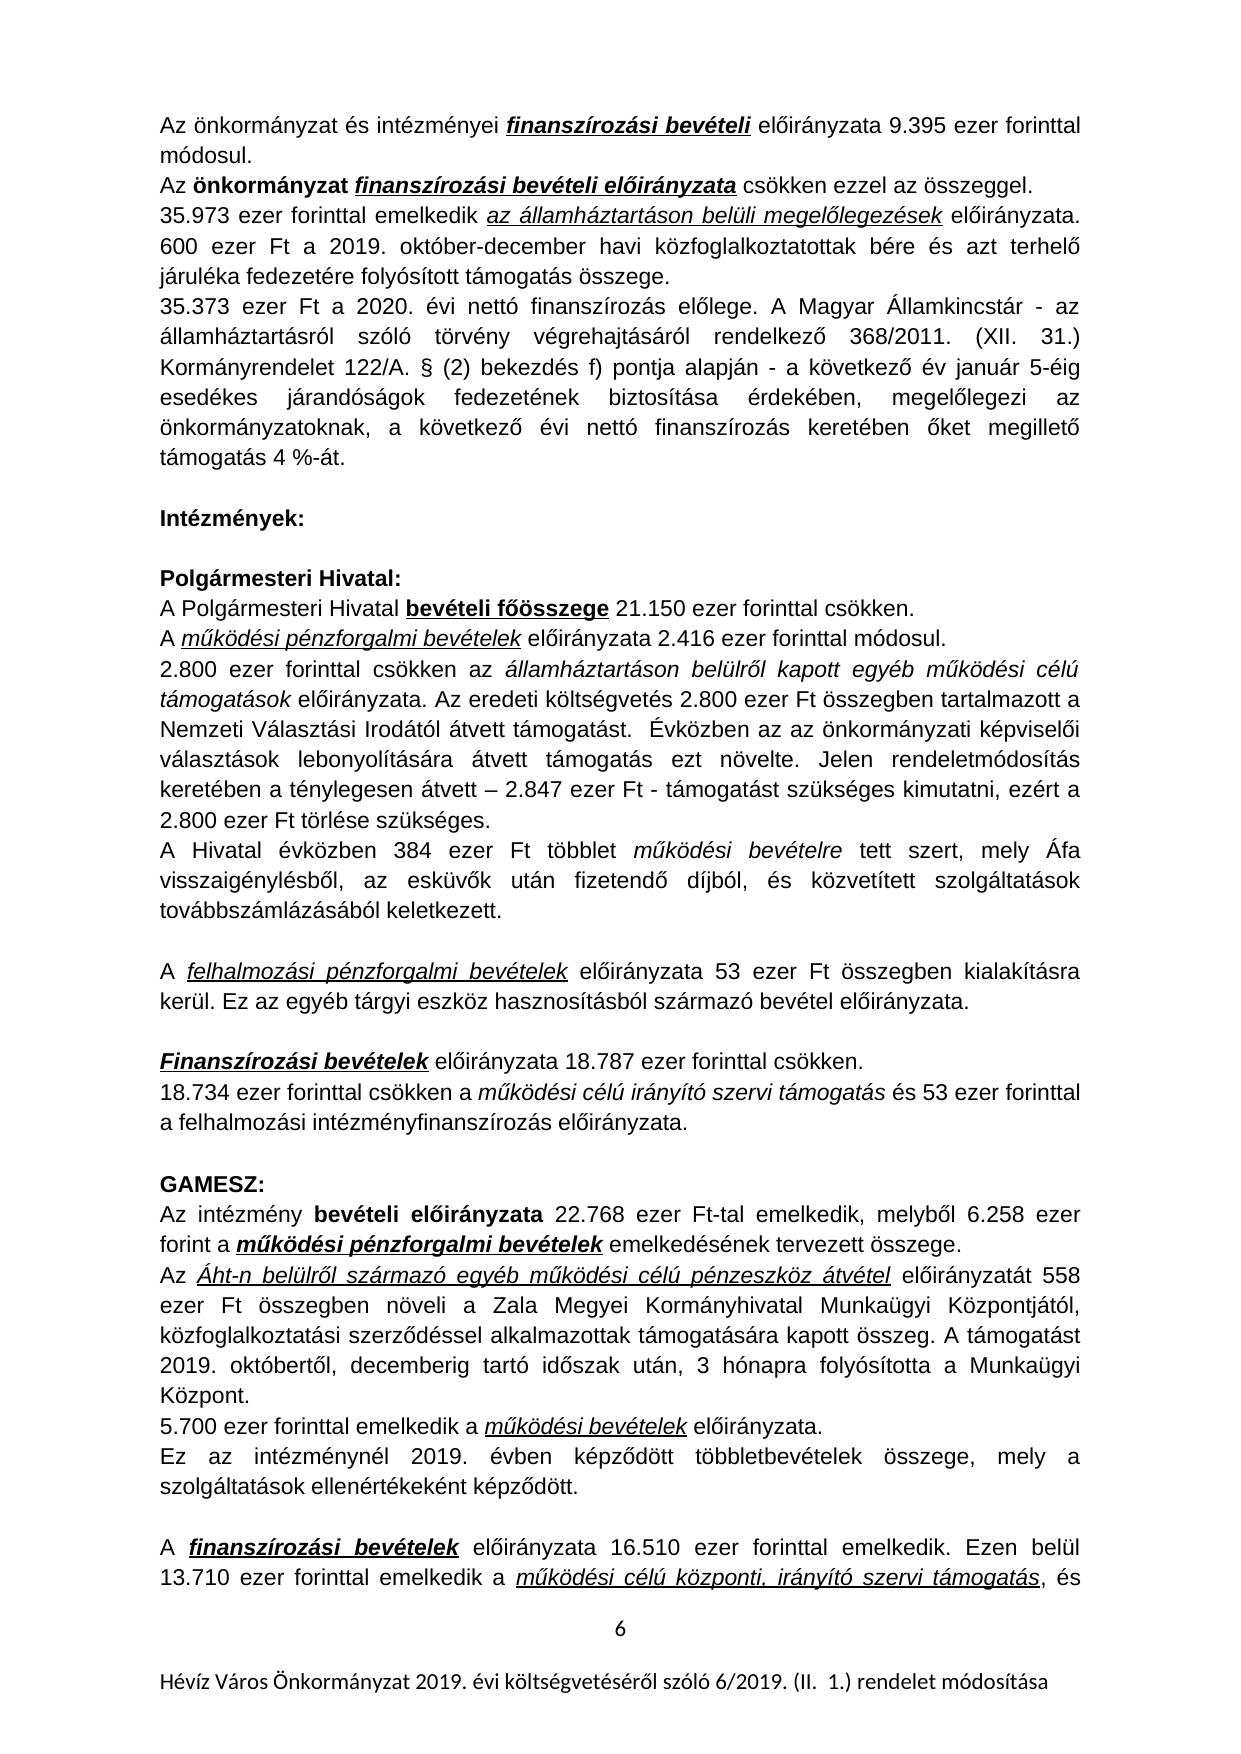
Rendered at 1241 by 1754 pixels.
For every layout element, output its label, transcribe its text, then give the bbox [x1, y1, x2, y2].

text Intézmények: [159, 504, 1081, 531]
text Az Áht-n belülről származó egyéb működési célú pénzeszköz átvétel előirányzatát 558 ezer Ft összegben növeli a Zala Megyei Kormányhivatal Munkaügyi Központjától, közfoglalkoztatási szerződéssel alkalmazottak támogatására kapott összeg. A támogatást 2019. októbertől, decemberig tartó időszak után, 3 hónapra folyósította a Munkaügyi Központ. [159, 1262, 1081, 1409]
text GAMESZ: [159, 1171, 1081, 1197]
text 35.373 ezer Ft a 2020. évi nettó finanszírozás előlege. A Magyar Államkincstár - az államháztartásról szóló törvény végrehajtásáról rendelkező 368/2011. (XII. 31.) Kormányrendelet 122/A. § (2) bekezdés f) pontja alapján - a következő év január 5-éig esedékes járandóságok fedezetének biztosítása érdekében, megelőlegezi az önkormányzatoknak, a következő évi nettó finanszírozás keretében őket megillető támogatás 4 %-át. [159, 293, 1081, 470]
text A Hivatal évközben 384 ezer Ft többlet működési bevételre tett szert, mely Áfa visszaigénylésből, az esküvők után fizetendő díjból, és közvetített szolgáltatások továbbszámlázásából keletkezett. [159, 837, 1081, 923]
text Polgármesteri Hivatal: [159, 565, 1081, 591]
text Az intézmény bevételi előirányzata 22.768 ezer Ft-tal emelkedik, melyből 6.258 ezer forint a működési pénzforgalmi bevételek emelkedésének tervezett összege. [159, 1201, 1081, 1258]
text 5.700 ezer forinttal emelkedik a működési bevételek előirányzata. [159, 1413, 1081, 1439]
text A felhalmozási pénzforgalmi bevételek előirányzata 53 ezer Ft összegben kialakításra kerül. Ez az egyéb tárgyi eszköz hasznosításból származó bevétel előirányzata. [159, 958, 1081, 1014]
text Finanszírozási bevételek előirányzata 18.787 ezer forinttal csökken. [159, 1048, 1081, 1074]
text Az önkormányzat és intézményei finanszírozási bevételi előirányzata 9.395 ezer forinttal módosul. [159, 112, 1081, 168]
text Ez az intézménynél 2019. évben képződött többletbevételek összege, mely a szolgáltatások ellenértékeként képződött. [159, 1443, 1081, 1499]
text 35.973 ezer forinttal emelkedik az államháztartáson belüli megelőlegezések előirányzata. 600 ezer Ft a 2019. október-december havi közfoglalkoztatottak bére és azt terhelő járuléka fedezetére folyósított támogatás összege. [159, 202, 1081, 289]
text A működési pénzforgalmi bevételek előirányzata 2.416 ezer forinttal módosul. [159, 625, 1081, 652]
text Az önkormányzat finanszírozási bevételi előirányzata csökken ezzel az összeggel. [159, 172, 1081, 198]
text A Polgármesteri Hivatal bevételi főösszege 21.150 ezer forinttal csökken. [159, 595, 1081, 621]
text 2.800 ezer forinttal csökken az államháztartáson belülről kapott egyéb működési célú támogatások előirányzata. Az eredeti költségvetés 2.800 ezer Ft összegben tartalmazott a Nemzeti Választási Irodától átvett támogatást. Évközben az az önkormányzati képviselői választások lebonyolítására átvett támogatás ezt növelte. Jelen rendeletmódosítás keretében a ténylegesen átvett – 2.847 ezer Ft - támogatást szükséges kimutatni, ezért a 2.800 ezer Ft törlése szükséges. [159, 656, 1081, 833]
text 18.734 ezer forinttal csökken a működési célú irányító szervi támogatás és 53 ezer forinttal a felhalmozási intézményfinanszírozás előirányzata. [159, 1078, 1081, 1135]
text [159, 1533, 1081, 1590]
